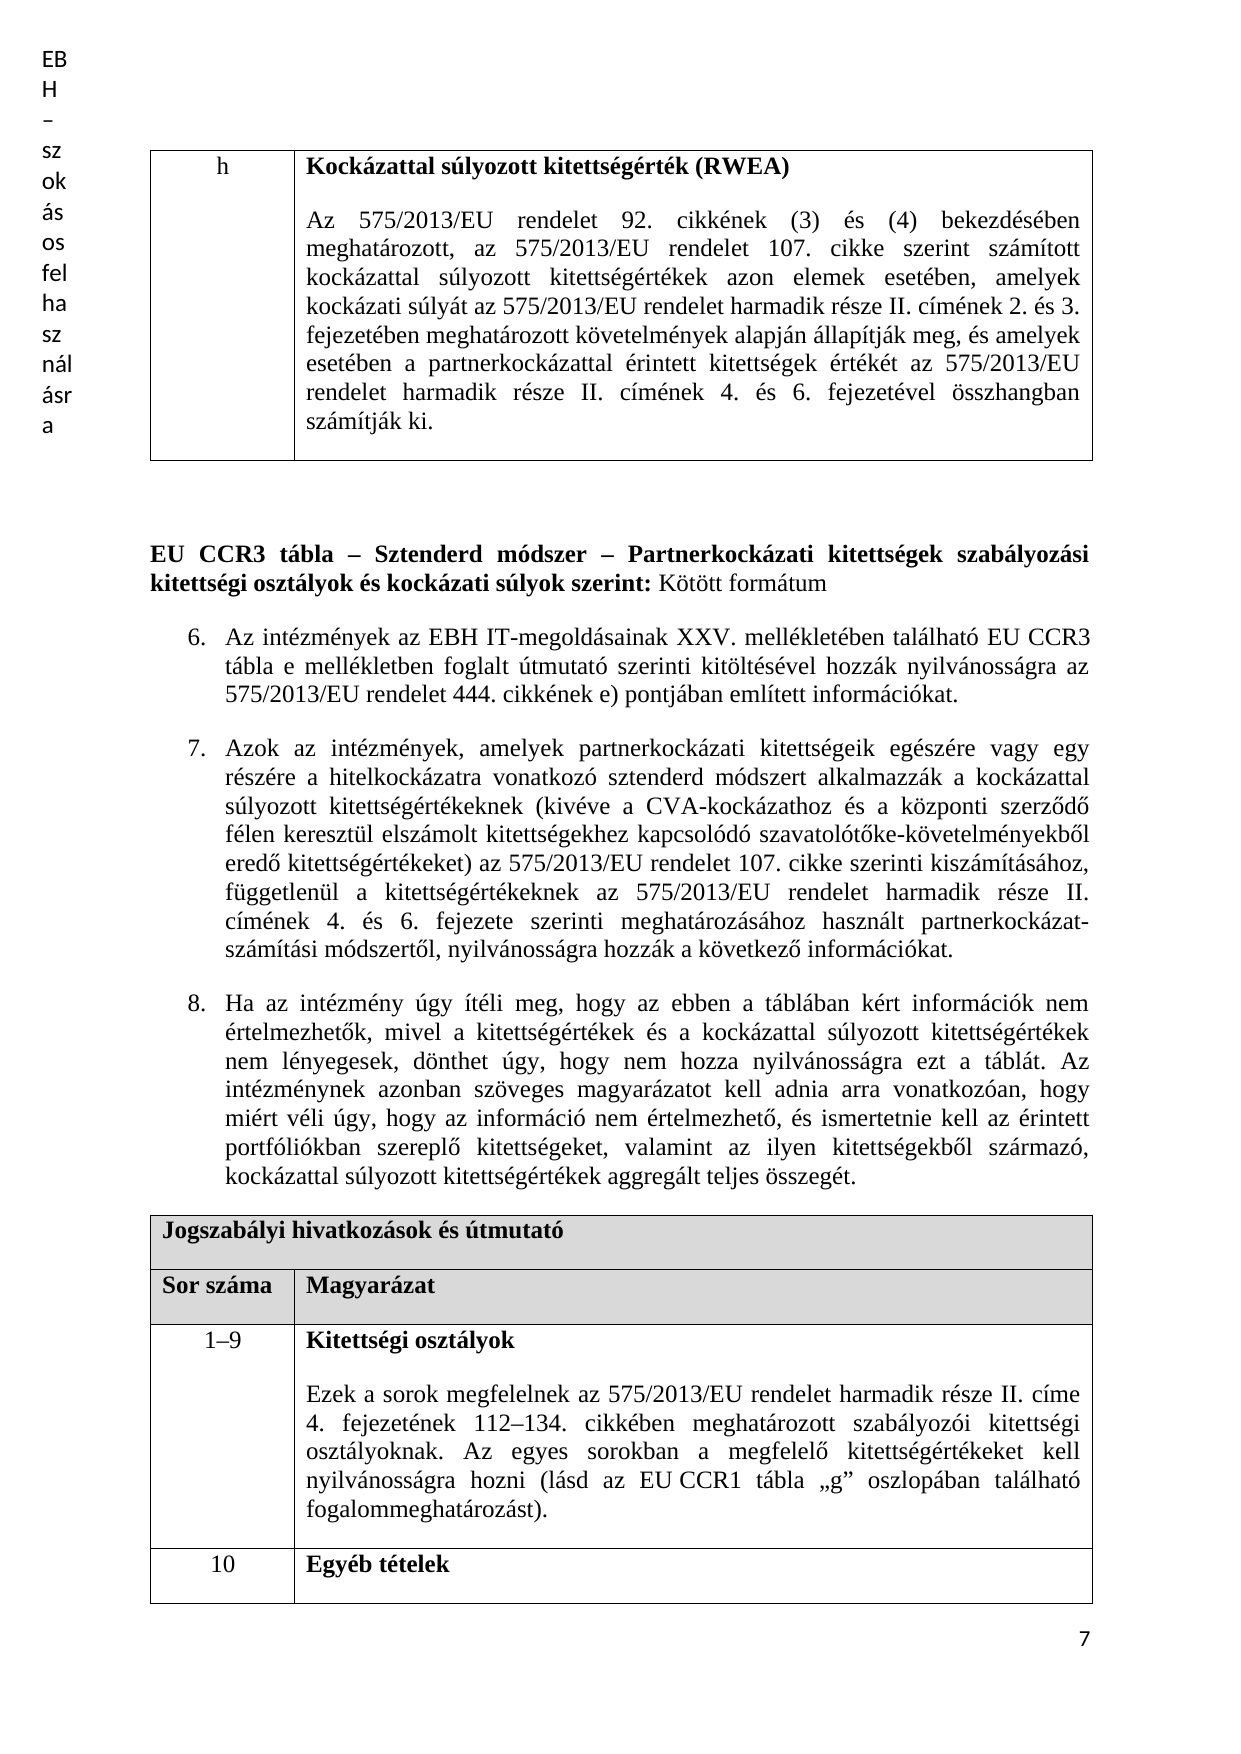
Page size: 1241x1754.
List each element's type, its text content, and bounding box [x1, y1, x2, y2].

table_cell Kitettségi osztályok Ezek a sorok megfelelnek az 575/2013/EU rendelet harmadik része II. címe 4. fejezetének 112–134. cikkében meghatározott szabályozói kitettségi osztályoknak. Az egyes sorokban a megfelelő kitettségértékeket kell nyilvánosságra hozni (lásd az EU CCR1 tábla „g” oszlopában található fogalommeghatározást). [295, 1325, 1092, 1548]
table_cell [295, 1549, 1092, 1603]
table_cell 10 [151, 1549, 294, 1603]
title Az intézmények az EBH IT-megoldásainak XXV. mellékletében található EU CCR3 tábla e mellékletben foglalt útmutató szerinti kitöltésével hozzák nyilvánosságra az 575/2013/EU rendelet 444. cikkének e) pontjában említett információkat. [187, 622, 1090, 708]
table_header Jogszabályi hivatkozások és útmutató [151, 1216, 1092, 1269]
table_cell Kockázattal súlyozott kitettségérték (RWEA) Az 575/2013/EU rendelet 92. cikkének (3) és (4) bekezdésében meghatározott, az 575/2013/EU rendelet 107. cikke szerint számított kockázattal súlyozott kitettségértékek azon elemek esetében, amelyek kockázati súlyát az 575/2013/EU rendelet harmadik része II. címének 2. és 3. fejezetében meghatározott követelmények alapján állapítják meg, és amelyek esetében a partnerkockázattal érintett kitettségek értékét az 575/2013/EU rendelet harmadik része II. címének 4. és 6. fejezetével összhangban számítják ki. [295, 151, 1092, 460]
title EU CCR3 tábla – Sztenderd módszer – Partnerkockázati kitettségek szabályozási kitettségi osztályok és kockázati súlyok szerint: Kötött formátum [150, 539, 1090, 597]
table_cell Magyarázat [295, 1270, 1092, 1324]
title Azok az intézmények, amelyek partnerkockázati kitettségeik egészére vagy egy részére a hitelkockázatra vonatkozó sztenderd módszert alkalmazzák a kockázattal súlyozott kitettségértékeknek (kivéve a CVA-kockázathoz és a központi szerződő félen keresztül elszámolt kitettségekhez kapcsolódó szavatolótőke-követelményekből eredő kitettségértékeket) az 575/2013/EU rendelet 107. cikke szerinti kiszámításához, függetlenül a kitettségértékeknek az 575/2013/EU rendelet harmadik része II. címének 4. és 6. fejezete szerinti meghatározásához használt partnerkockázat-számítási módszertől, nyilvánosságra hozzák a következő információkat. [187, 733, 1090, 963]
table_cell 1–9 [151, 1325, 294, 1548]
table_cell h [151, 151, 294, 460]
table_cell Sor száma [151, 1270, 294, 1324]
title Ha az intézmény úgy ítéli meg, hogy az ebben a táblában kért információk nem értelmezhetők, mivel a kitettségértékek és a kockázattal súlyozott kitettségértékek nem lényegesek, dönthet úgy, hogy nem hozza nyilvánosságra ezt a táblát. Az intézménynek azonban szöveges magyarázatot kell adnia arra vonatkozóan, hogy miért véli úgy, hogy az információ nem értelmezhető, és ismertetnie kell az érintett portfóliókban szereplő kitettségeket, valamint az ilyen kitettségekből származó, kockázattal súlyozott kitettségértékek aggregált teljes összegét. [187, 988, 1090, 1189]
